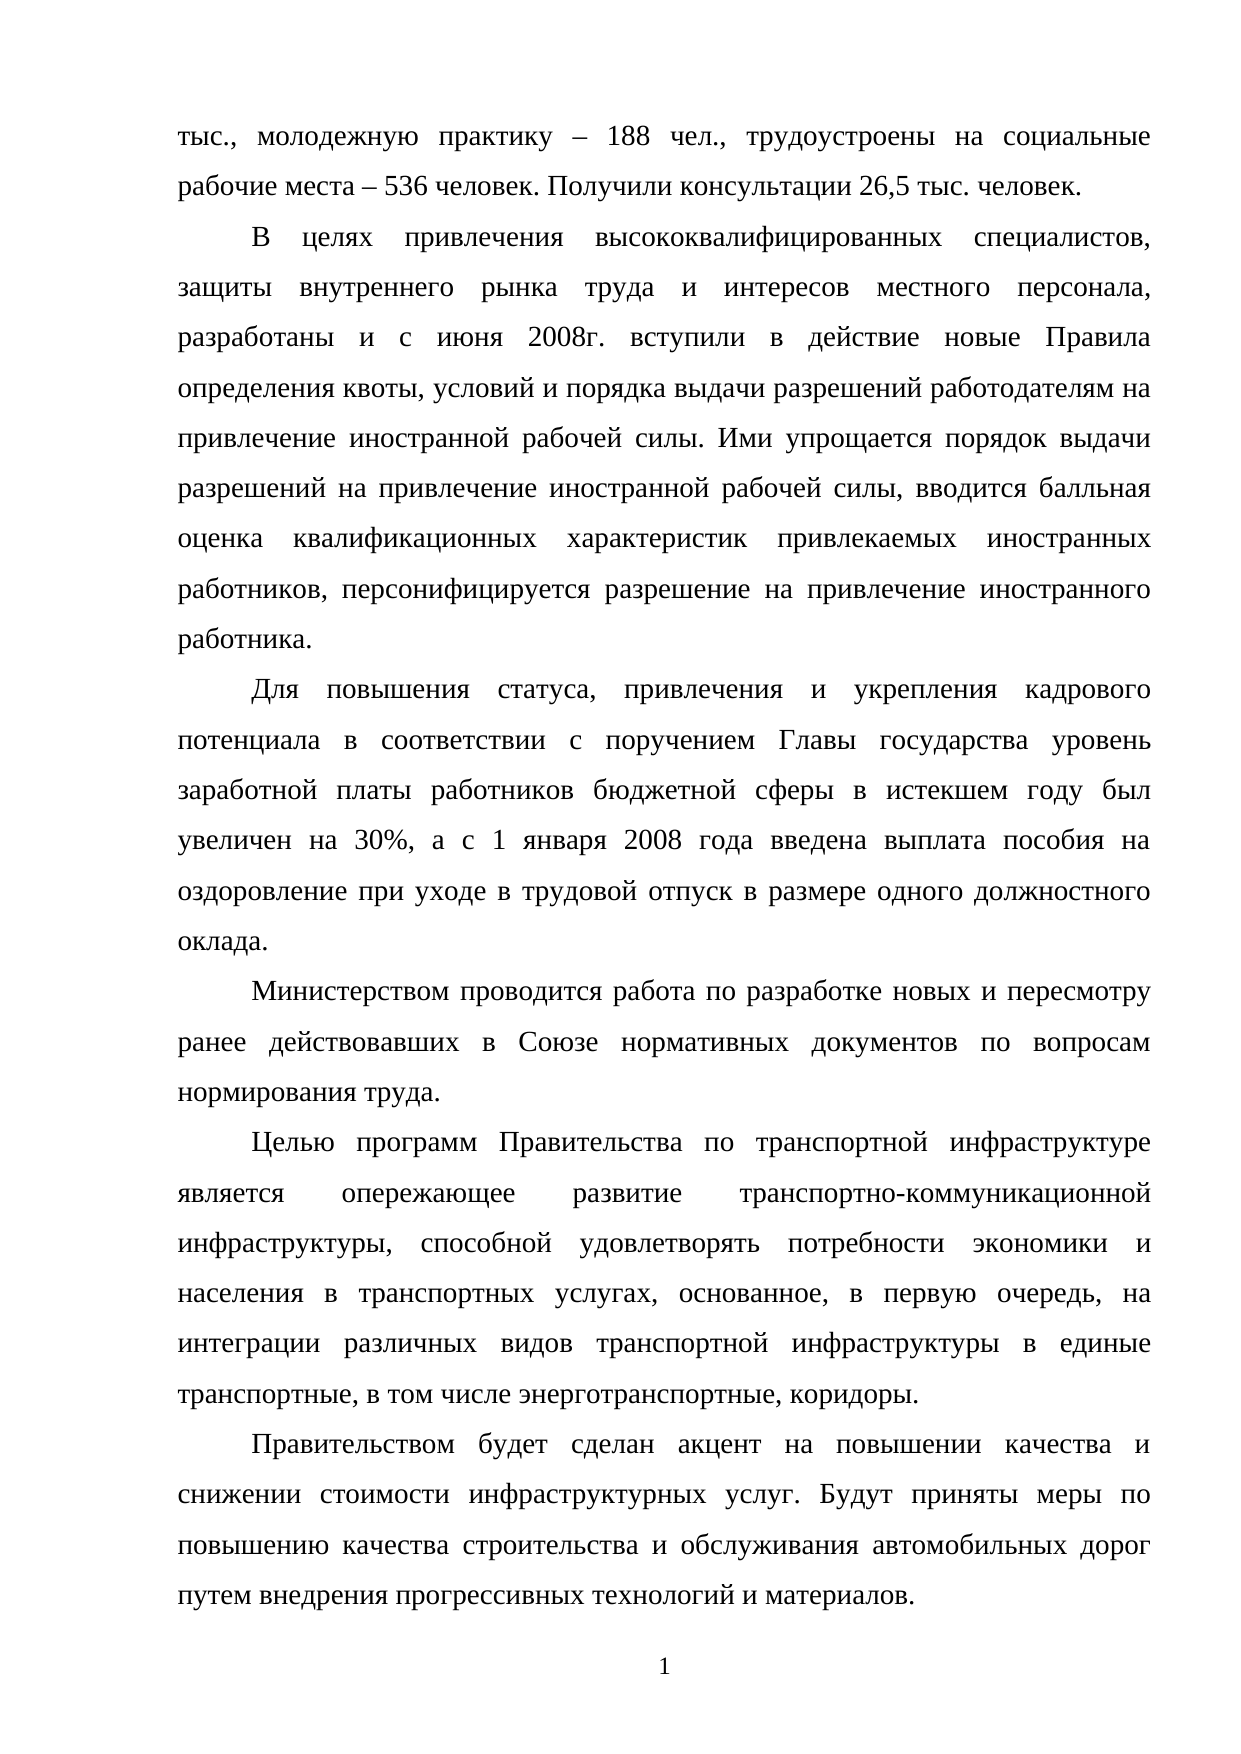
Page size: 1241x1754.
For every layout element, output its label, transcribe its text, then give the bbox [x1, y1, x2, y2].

text Для повышения статуса, привлечения и укрепления кадрового потенциала в соответствии с поручением Главы государства уровень заработной платы работников бюджетной сферы в истекшем году был увеличен на 30%, а с 1 января 2008 года введена выплата пособия на оздоровление при уходе в трудовой отпуск в размере одного должностного оклада. [177, 672, 1152, 957]
text Правительством будет сделан акцент на повышении качества и снижении стоимости инфраструктурных услуг. Будут приняты меры по повышению качества строительства и обслуживания автомобильных дорог путем внедрения прогрессивных технологий и материалов. [177, 1426, 1152, 1611]
text В целях привлечения высококвалифицированных специалистов, защиты внутреннего рынка труда и интересов местного персонала, разработаны и с июня 2008г. вступили в действие новые Правила определения квоты, условий и порядка выдачи разрешений работодателям на привлечение иностранной рабочей силы. Ими упрощается порядок выдачи разрешений на привлечение иностранной рабочей силы, вводится балльная оценка квалификационных характеристик привлекаемых иностранных работников, персонифицируется разрешение на привлечение иностранного работника. [177, 219, 1152, 655]
text Целью программ Правительства по транспортной инфраструктуре является опережающее развитие транспортно-коммуникационной инфраструктуры, способной удовлетворять потребности экономики и населения в транспортных услугах, основанное, в первую очередь, на интеграции различных видов транспортной инфраструктуры в единые транспортные, в том числе энерготранспортные, коридоры. [177, 1124, 1152, 1409]
text Министерством проводится работа по разработке новых и пересмотру ранее действовавших в Союзе нормативных документов по вопросам нормирования труда. [177, 973, 1152, 1108]
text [177, 118, 1152, 202]
